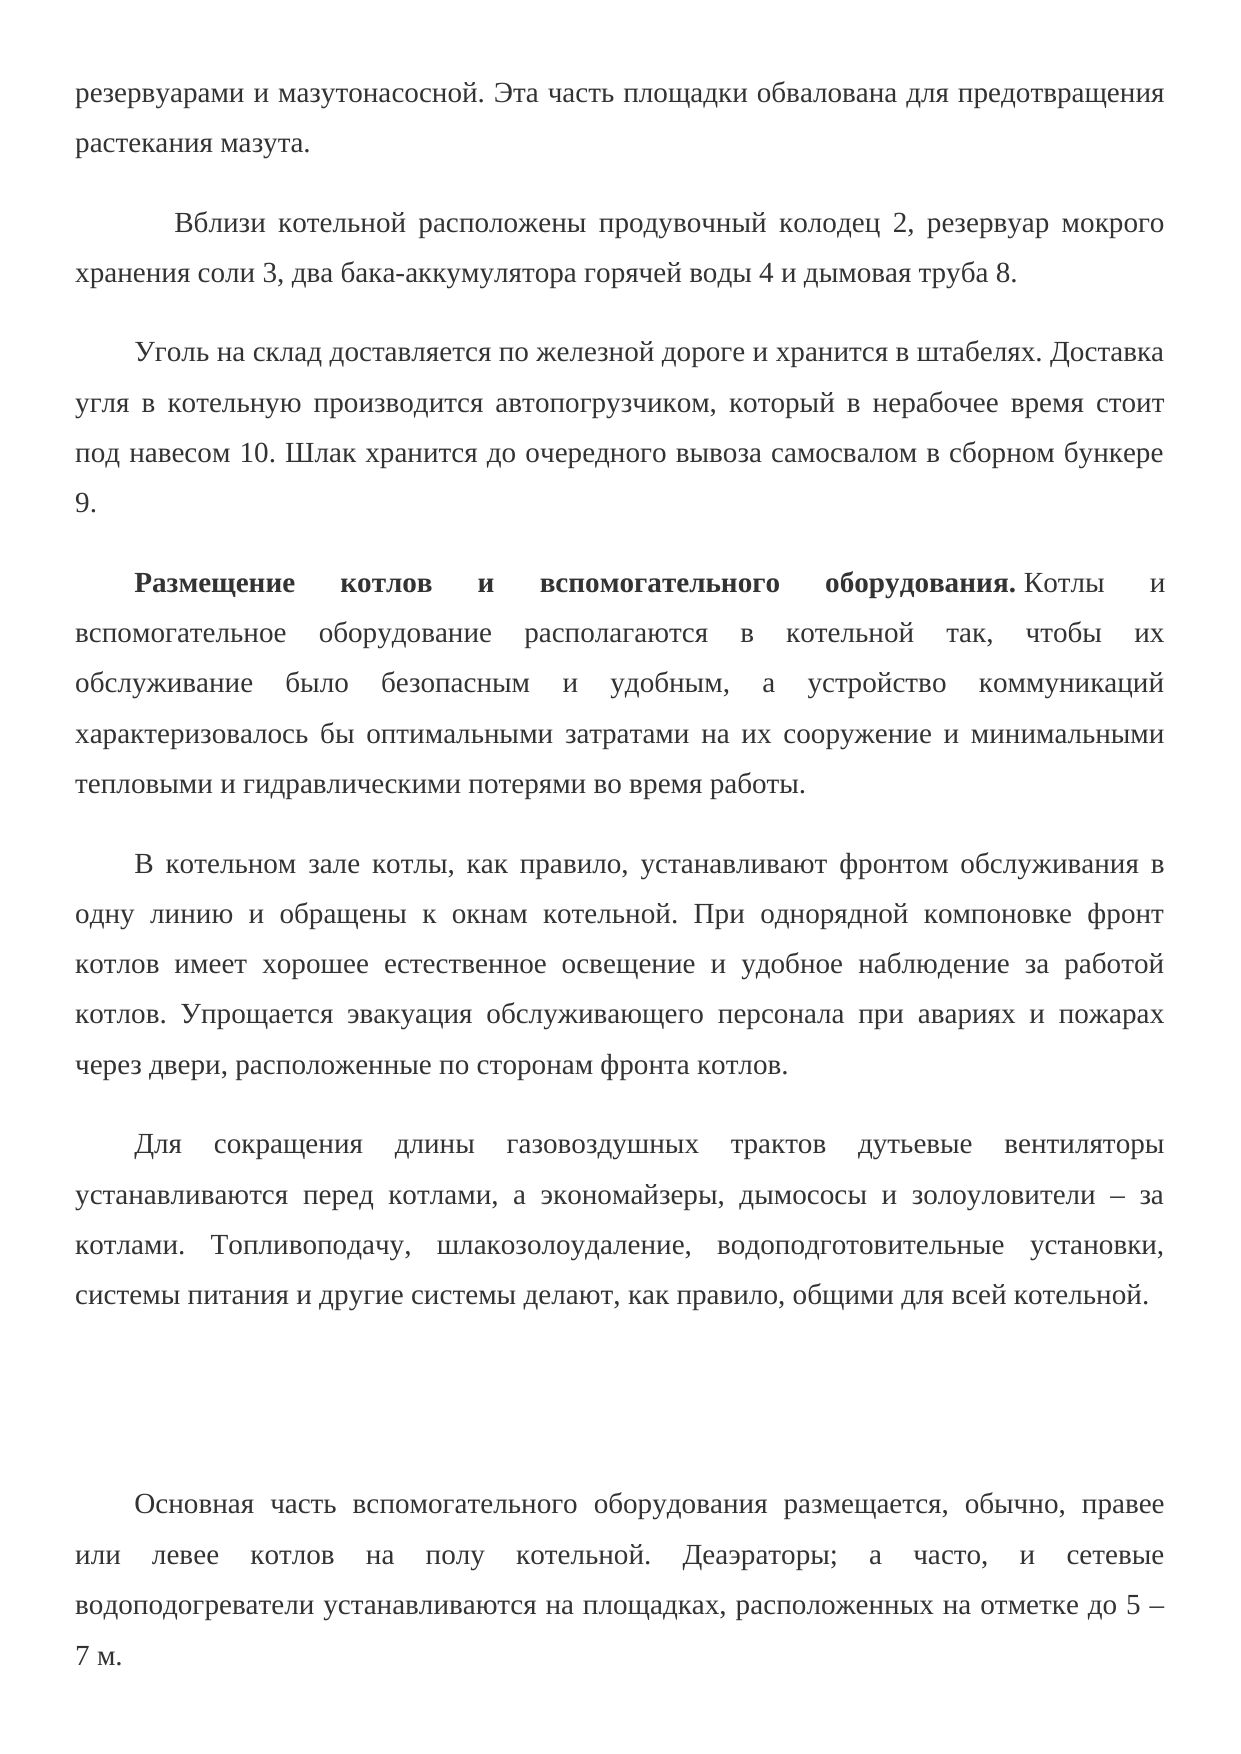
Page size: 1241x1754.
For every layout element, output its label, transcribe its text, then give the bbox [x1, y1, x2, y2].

text Размещение котлов и вспомогательного оборудования. Котлы и вспомогательное оборудование располагаются в котельной так, чтобы их обслуживание было безопасным и удобным, а устройство коммуникаций характеризовалось бы оптимальными затратами на их сооружение и минимальными тепловыми и гидравлическими потерями во время работы. [75, 565, 1165, 800]
text Основная часть вспомогательного оборудования размещается, обычно, правее или левее котлов на полу котельной. Деаэраторы; а часто, и сетевые водоподогреватели устанавливаются на площадках, расположенных на отметке до 5 – 7 м. [75, 1487, 1165, 1671]
text Уголь на склад доставляется по железной дороге и хранится в штабелях. Доставка угля в котельную производится автопогрузчиком, который в нерабочее время стоит под навесом 10. Шлак хранится до очередного вывоза самосвалом в сборном бункере 9. [75, 334, 1165, 519]
text Вблизи котельной расположены продувочный колодец 2, резервуар мокрого хранения соли 3, два бака-аккумулятора горячей воды 4 и дымовая труба 8. [75, 205, 1165, 289]
text В котельном зале котлы, как правило, устанавливают фронтом обслуживания в одну линию и обращены к окнам котельной. При однорядной компоновке фронт котлов имеет хорошее естественное освещение и удобное наблюдение за работой котлов. Упрощается эвакуация обслуживающего персонала при авариях и пожарах через двери, расположенные по сторонам фронта котлов. [75, 846, 1165, 1081]
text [75, 75, 1165, 159]
text Для сокращения длины газовоздушных трактов дутьевые вентиляторы устанавливаются перед котлами, а экономайзеры, дымососы и золоуловители – за котлами. Топливоподачу, шлакозолоудаление, водоподготовительные установки, системы питания и другие системы делают, как правило, общими для всей котельной. [75, 1126, 1165, 1311]
